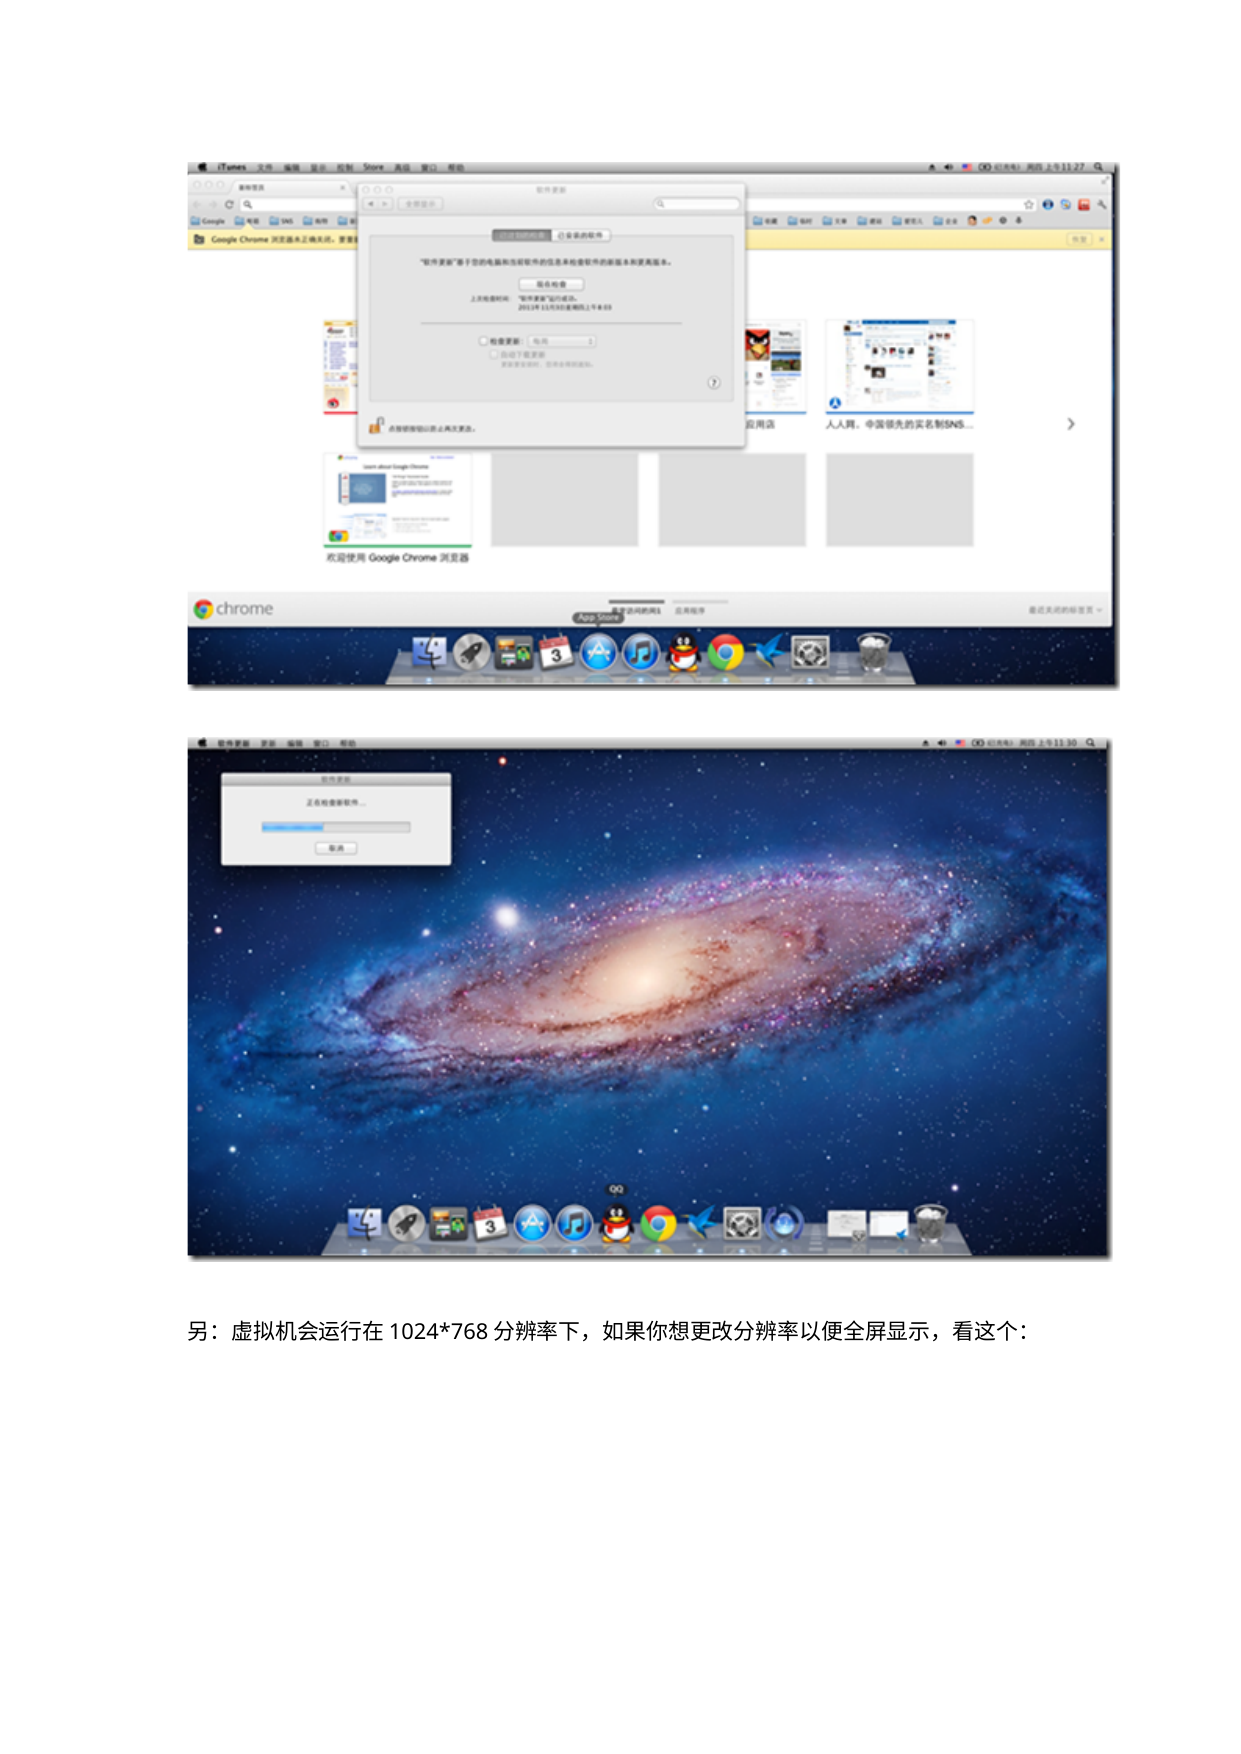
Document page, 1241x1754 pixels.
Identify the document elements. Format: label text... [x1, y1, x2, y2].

text 另：虚拟机会运行在1024*768分辨率下，如果你想更改分辨率以便全屏显示，看这个： [187, 1314, 1053, 1346]
picture [187, 162, 1121, 691]
picture [187, 737, 1113, 1262]
